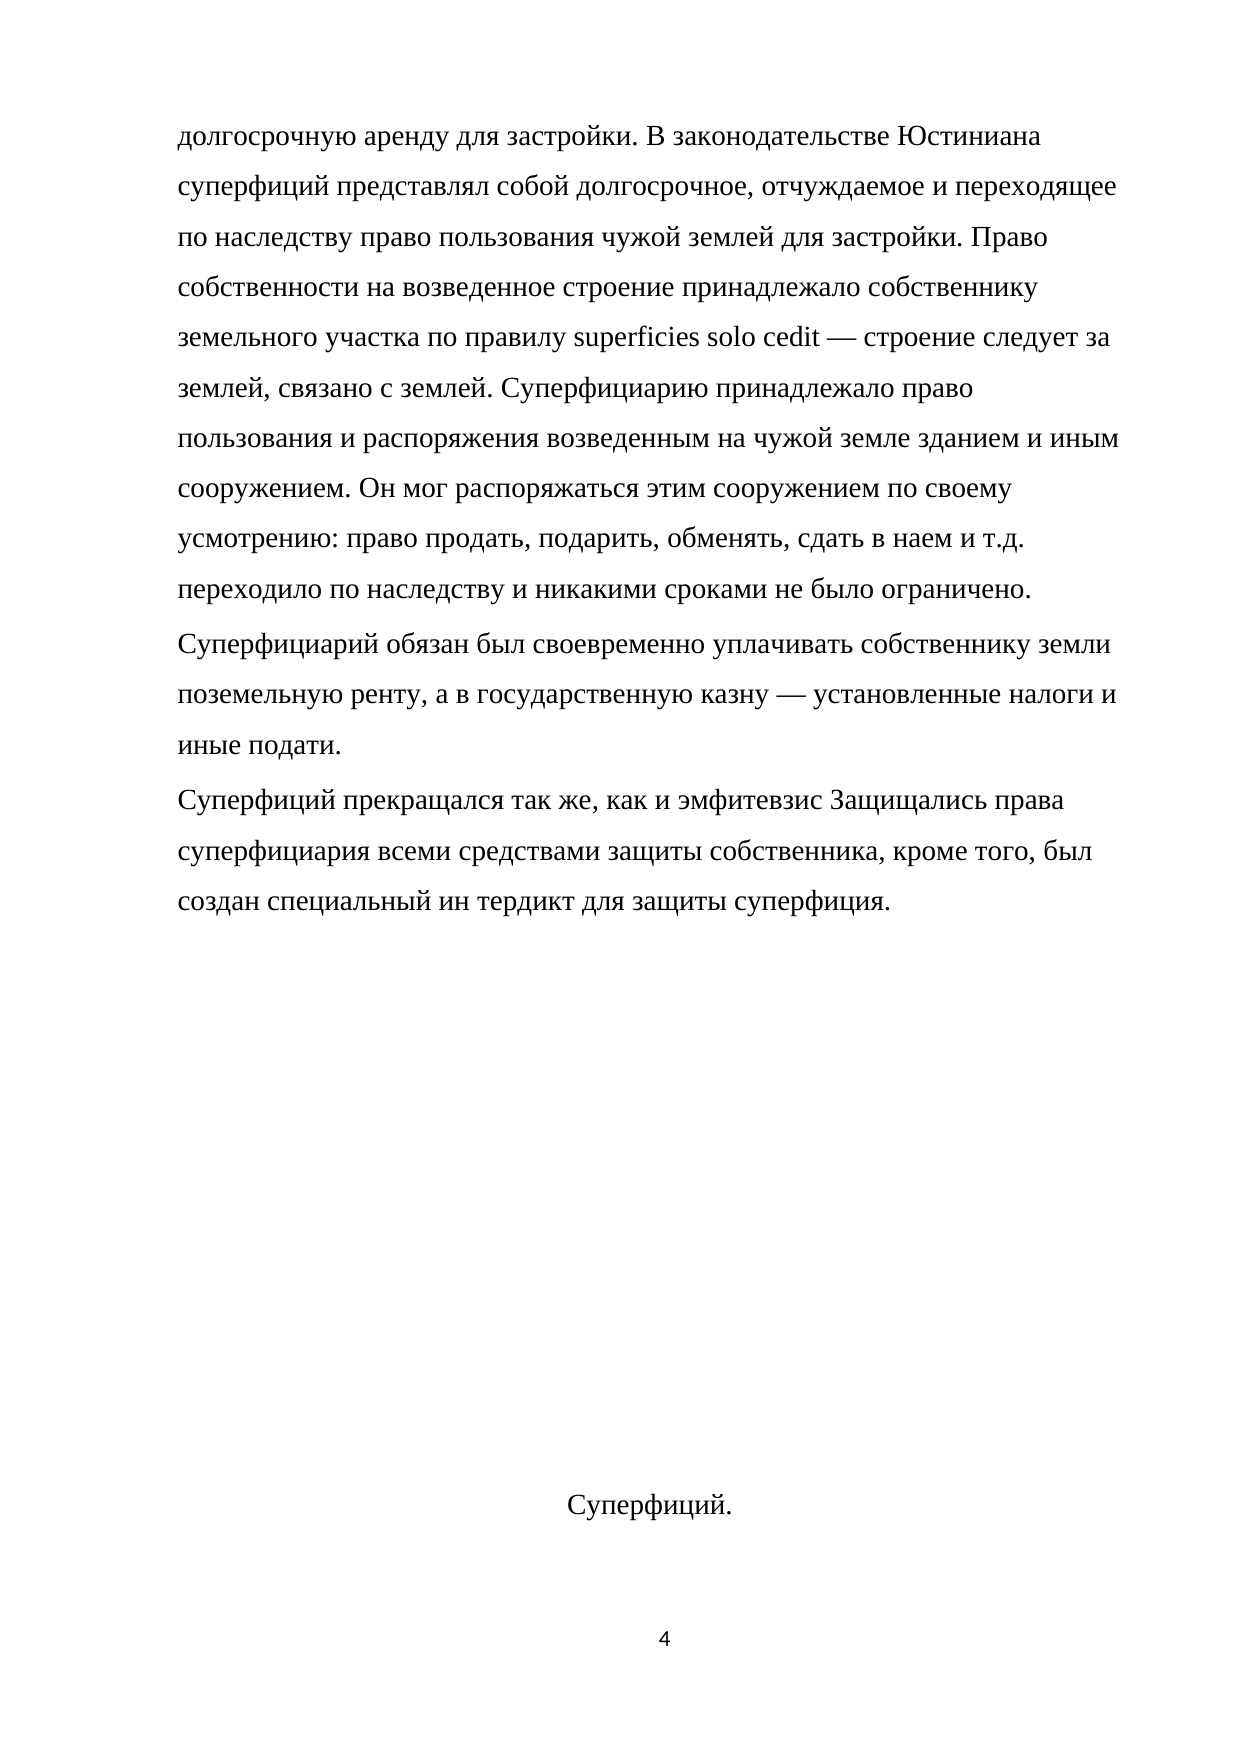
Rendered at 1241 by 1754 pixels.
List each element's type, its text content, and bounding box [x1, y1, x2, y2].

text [177, 118, 1122, 604]
text Суперфициарий обязан был своевременно уплачивать собственнику земли поземельную ренту, а в государственную казну — установленные налоги и иные подати. [177, 626, 1122, 761]
text Суперфиций прекращался так же, как и эмфитевзис Защищались права суперфициария всеми средствами защиты собственника, кроме того, был создан специальный ин тердикт для защиты суперфиция. [177, 782, 1122, 917]
text Суперфиций. [177, 1487, 1122, 1520]
